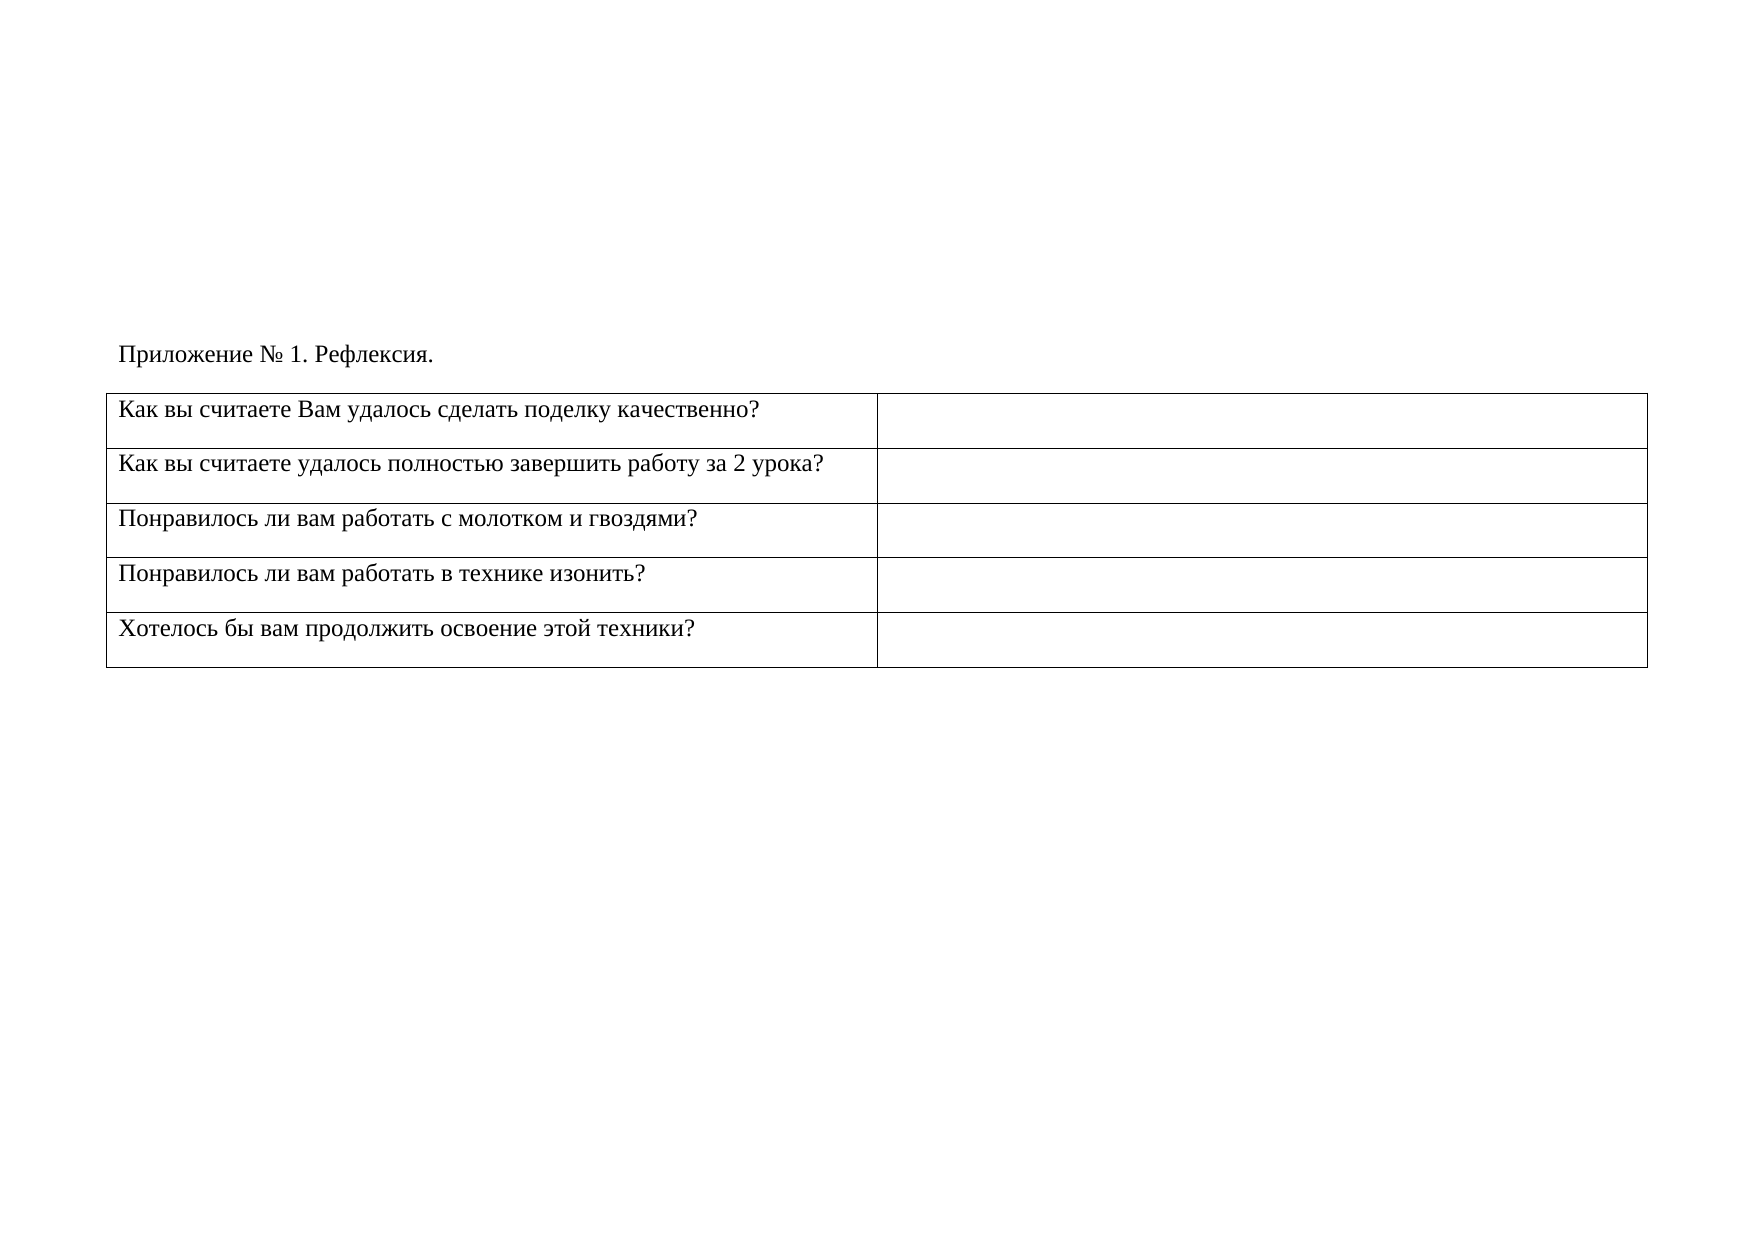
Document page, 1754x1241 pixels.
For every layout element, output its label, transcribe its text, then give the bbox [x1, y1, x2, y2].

table_cell Понравилось ли вам работать с молотком и гвоздями? [107, 504, 877, 557]
table_header [878, 394, 1647, 447]
table_cell [878, 449, 1647, 502]
table_cell Понравилось ли вам работать в технике изонить? [107, 558, 877, 612]
table_cell [878, 504, 1647, 557]
table_cell Хотелось бы вам продолжить освоение этой техники? [107, 613, 877, 667]
table_header Как вы считаете Вам удалось сделать поделку качественно? [107, 394, 877, 447]
table_cell Как вы считаете удалось полностью завершить работу за 2 урока? [107, 449, 877, 502]
text Приложение № 1. Рефлексия. [118, 339, 1636, 367]
table_cell [878, 613, 1647, 667]
table_cell [878, 558, 1647, 612]
